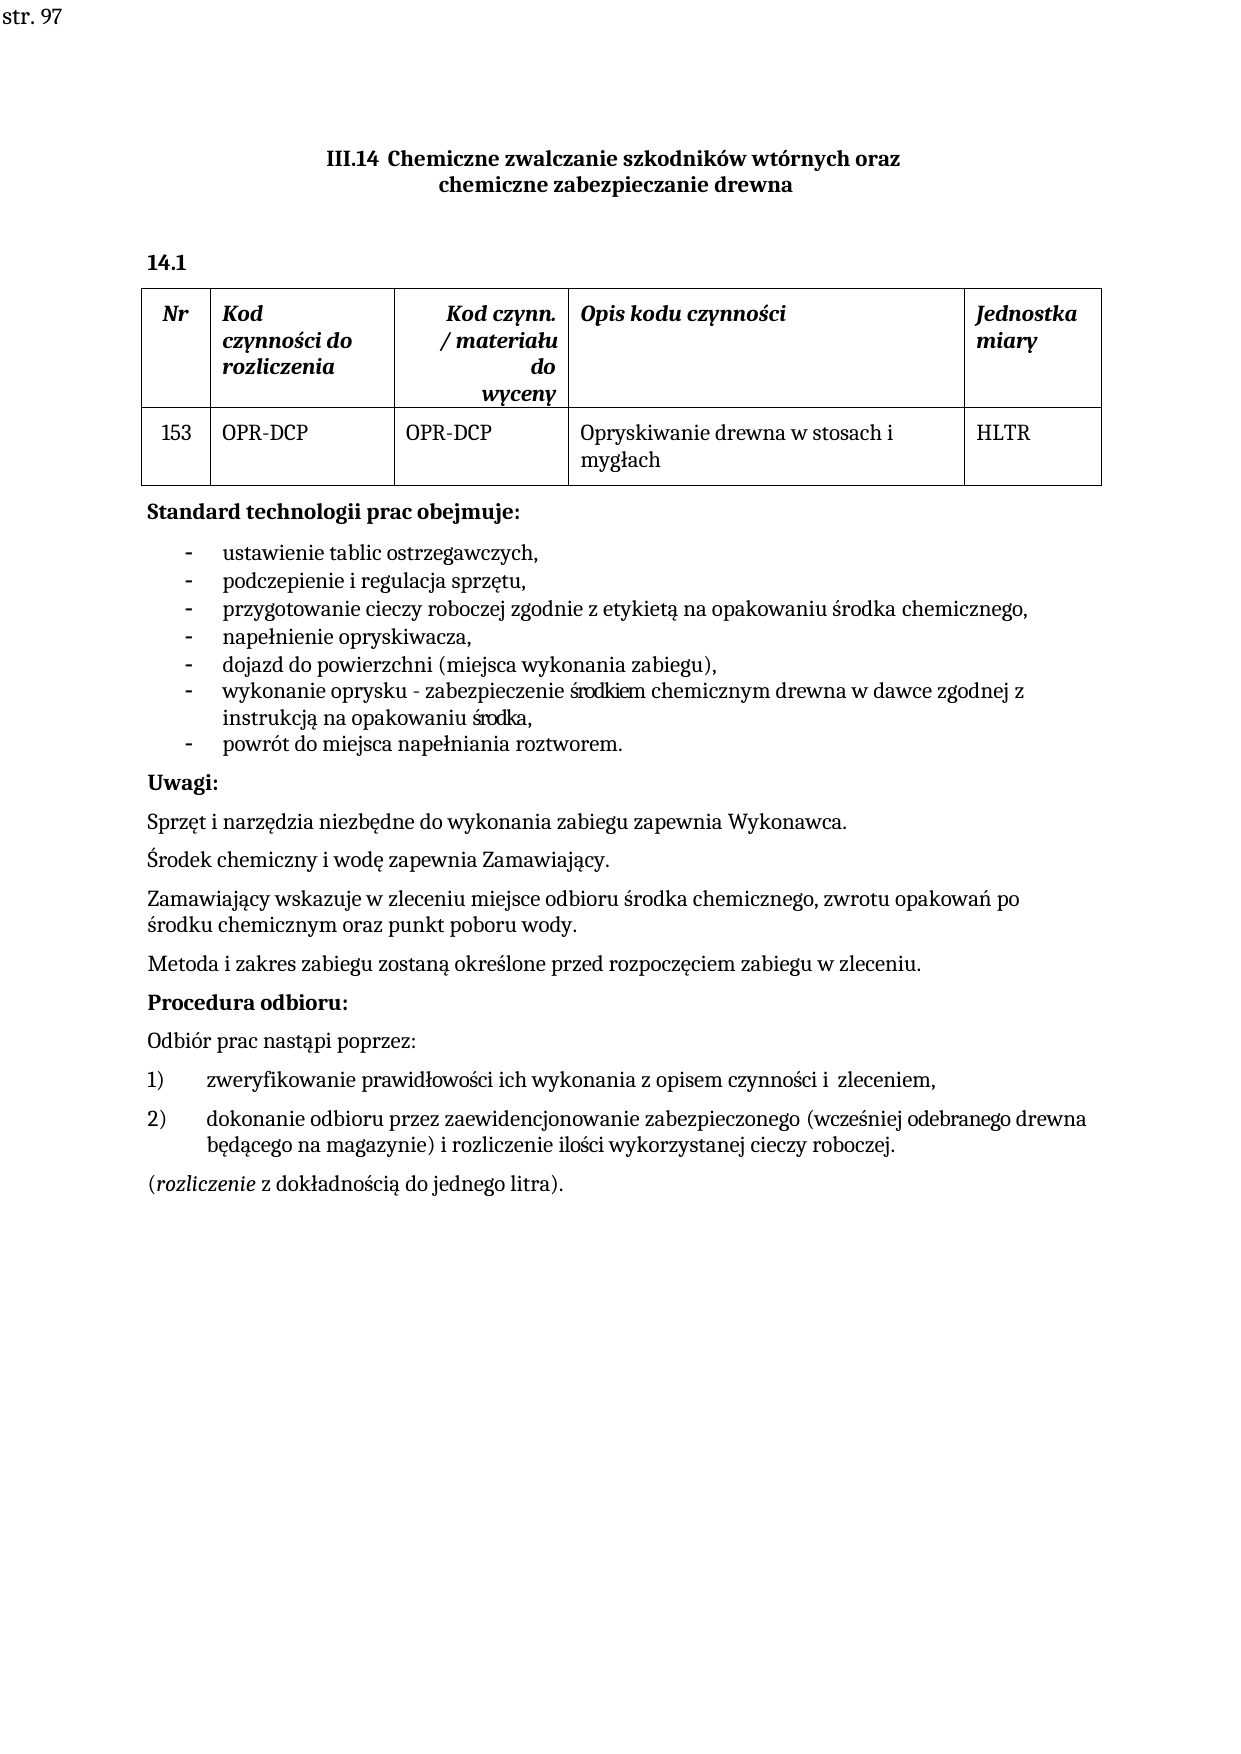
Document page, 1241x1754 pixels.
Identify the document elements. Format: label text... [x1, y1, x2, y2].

list zweryfikowanie prawidłowości ich wykonania z opisem czynności i zleceniem, [147, 1067, 1119, 1093]
text Metoda i zakres zabiegu zostaną określone przed rozpoczęciem zabiegu w zleceniu. [147, 950, 1119, 977]
text Odbiór prac nastąpi poprzez: [147, 1028, 1119, 1054]
text (rozliczenie z dokładnością do jednego litra). [147, 1171, 1119, 1197]
list powrót do miejsca napełniania roztworem. [185, 731, 1119, 757]
list napełnienie opryskiwacza, [185, 622, 1119, 650]
subtitle Chemiczne zwalczanie szkodników wtórnych oraz chemiczne zabezpieczanie drewna [326, 146, 914, 198]
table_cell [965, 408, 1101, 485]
text 14.1 [147, 249, 1119, 276]
subtitle Procedura odbioru: [147, 989, 1119, 1016]
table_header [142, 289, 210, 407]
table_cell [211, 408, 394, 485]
subtitle Uwagi: [147, 770, 1119, 796]
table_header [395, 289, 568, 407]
list ustawienie tablic ostrzegawczych, [185, 538, 1119, 566]
list wykonanie oprysku - zabezpieczenie środkiem chemicznym drewna w dawce zgodnej z instrukcją na opakowaniu środka, [185, 678, 1093, 731]
text Zamawiający wskazuje w zleceniu miejsce odbioru środka chemicznego, zwrotu opakowań po środku chemicznym oraz punkt poboru wody. [147, 885, 1066, 938]
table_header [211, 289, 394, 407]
list dojazd do powierzchni (miejsca wykonania zabiegu), [185, 650, 1119, 678]
list dokonanie odbioru przez zaewidencjonowanie zabezpieczonego (wcześniej odebranego drewna będącego na magazynie) i rozliczenie ilości wykorzystanej cieczy roboczej. [147, 1106, 1093, 1159]
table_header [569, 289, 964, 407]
list przygotowanie cieczy roboczej zgodnie z etykietą na opakowaniu środka chemicznego, [185, 594, 1119, 622]
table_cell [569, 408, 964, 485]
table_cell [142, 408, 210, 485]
text Sprzęt i narzędzia niezbędne do wykonania zabiegu zapewnia Wykonawca. Środek chemiczny i wodę zapewnia Zamawiający. [147, 808, 882, 873]
list podczepienie i regulacja sprzętu, [185, 566, 1119, 594]
text Standard technologii prac obejmuje: [147, 499, 1119, 525]
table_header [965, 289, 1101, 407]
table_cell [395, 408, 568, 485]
